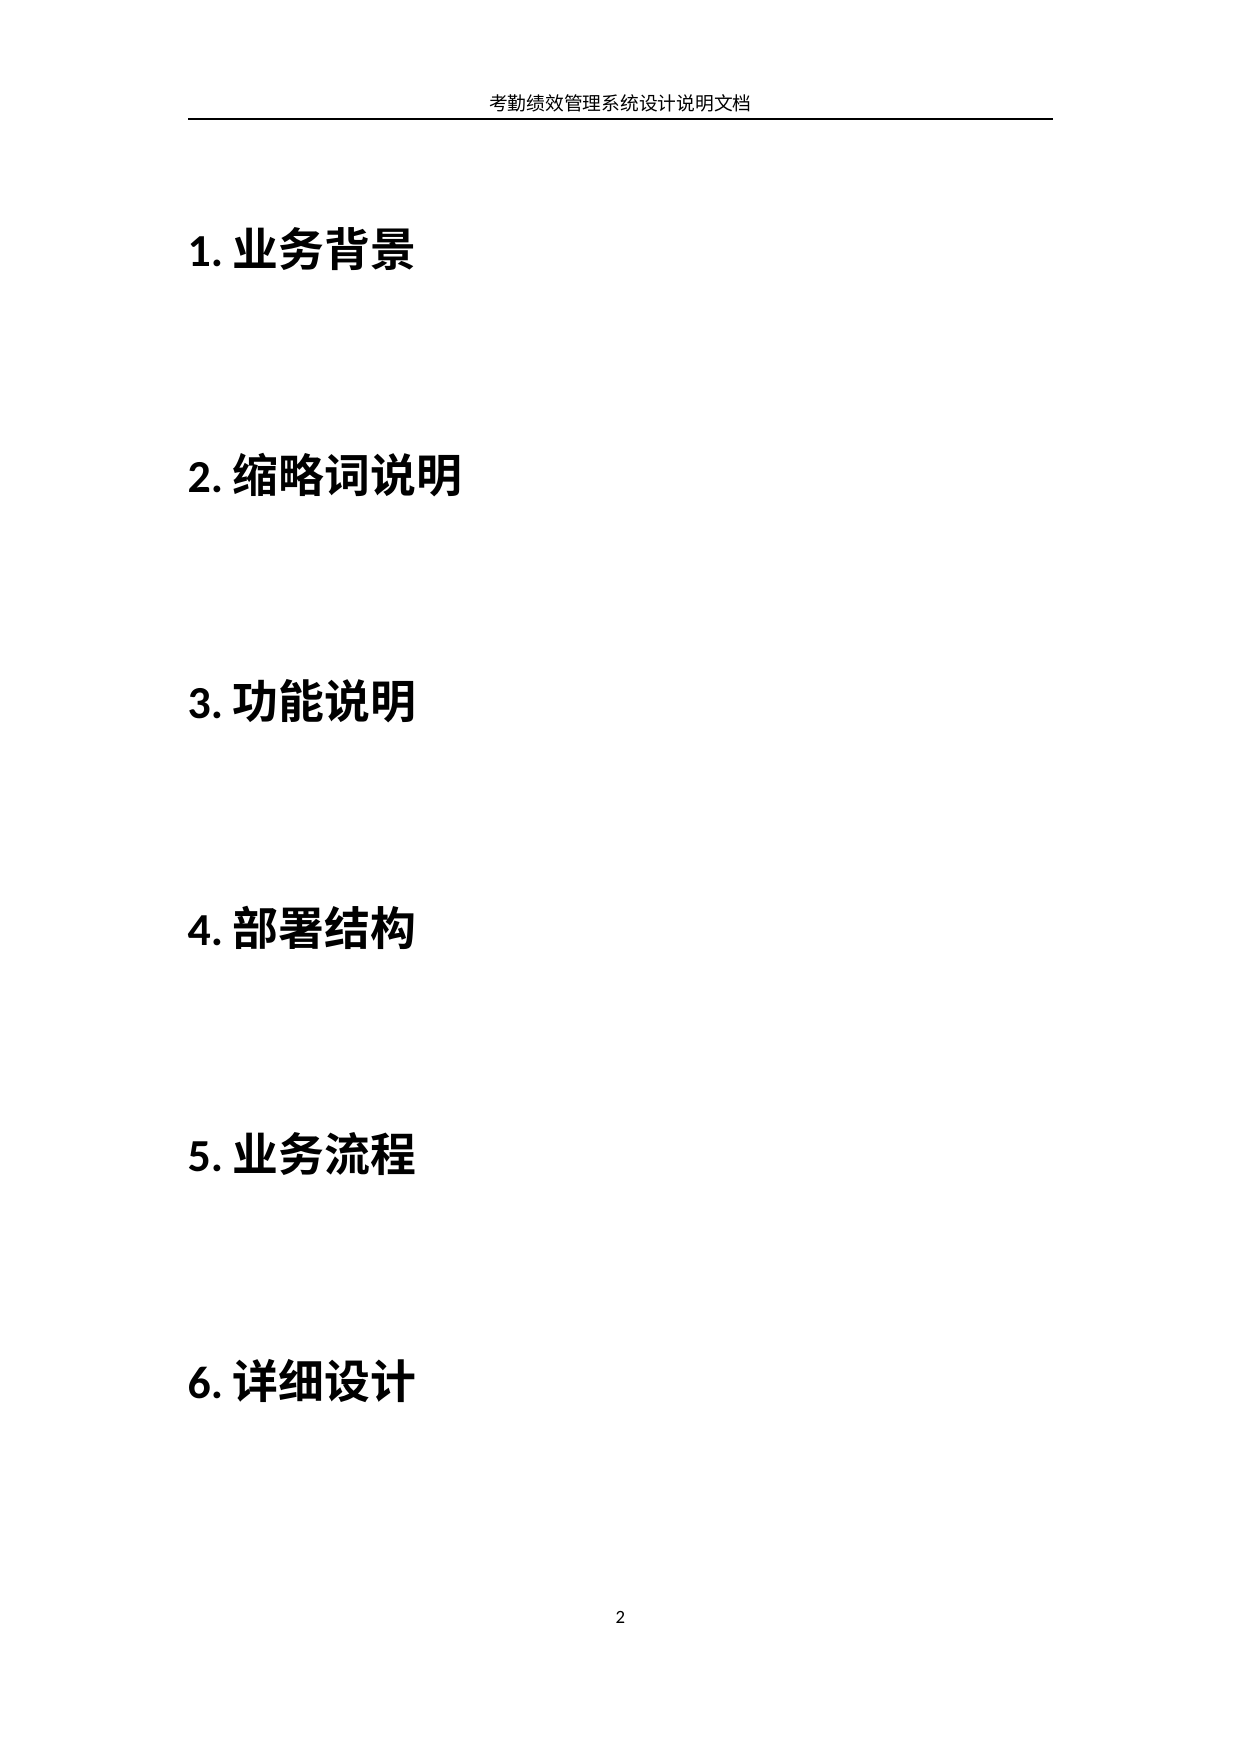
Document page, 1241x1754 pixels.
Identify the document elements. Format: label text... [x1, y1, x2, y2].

subtitle 部署结构 [187, 877, 1053, 974]
subtitle 业务流程 [187, 1103, 1053, 1201]
subtitle 业务背景 [187, 197, 1053, 295]
subtitle 缩略词说明 [187, 424, 1053, 521]
subtitle 详细设计 [187, 1330, 1053, 1427]
subtitle 功能说明 [187, 650, 1053, 748]
